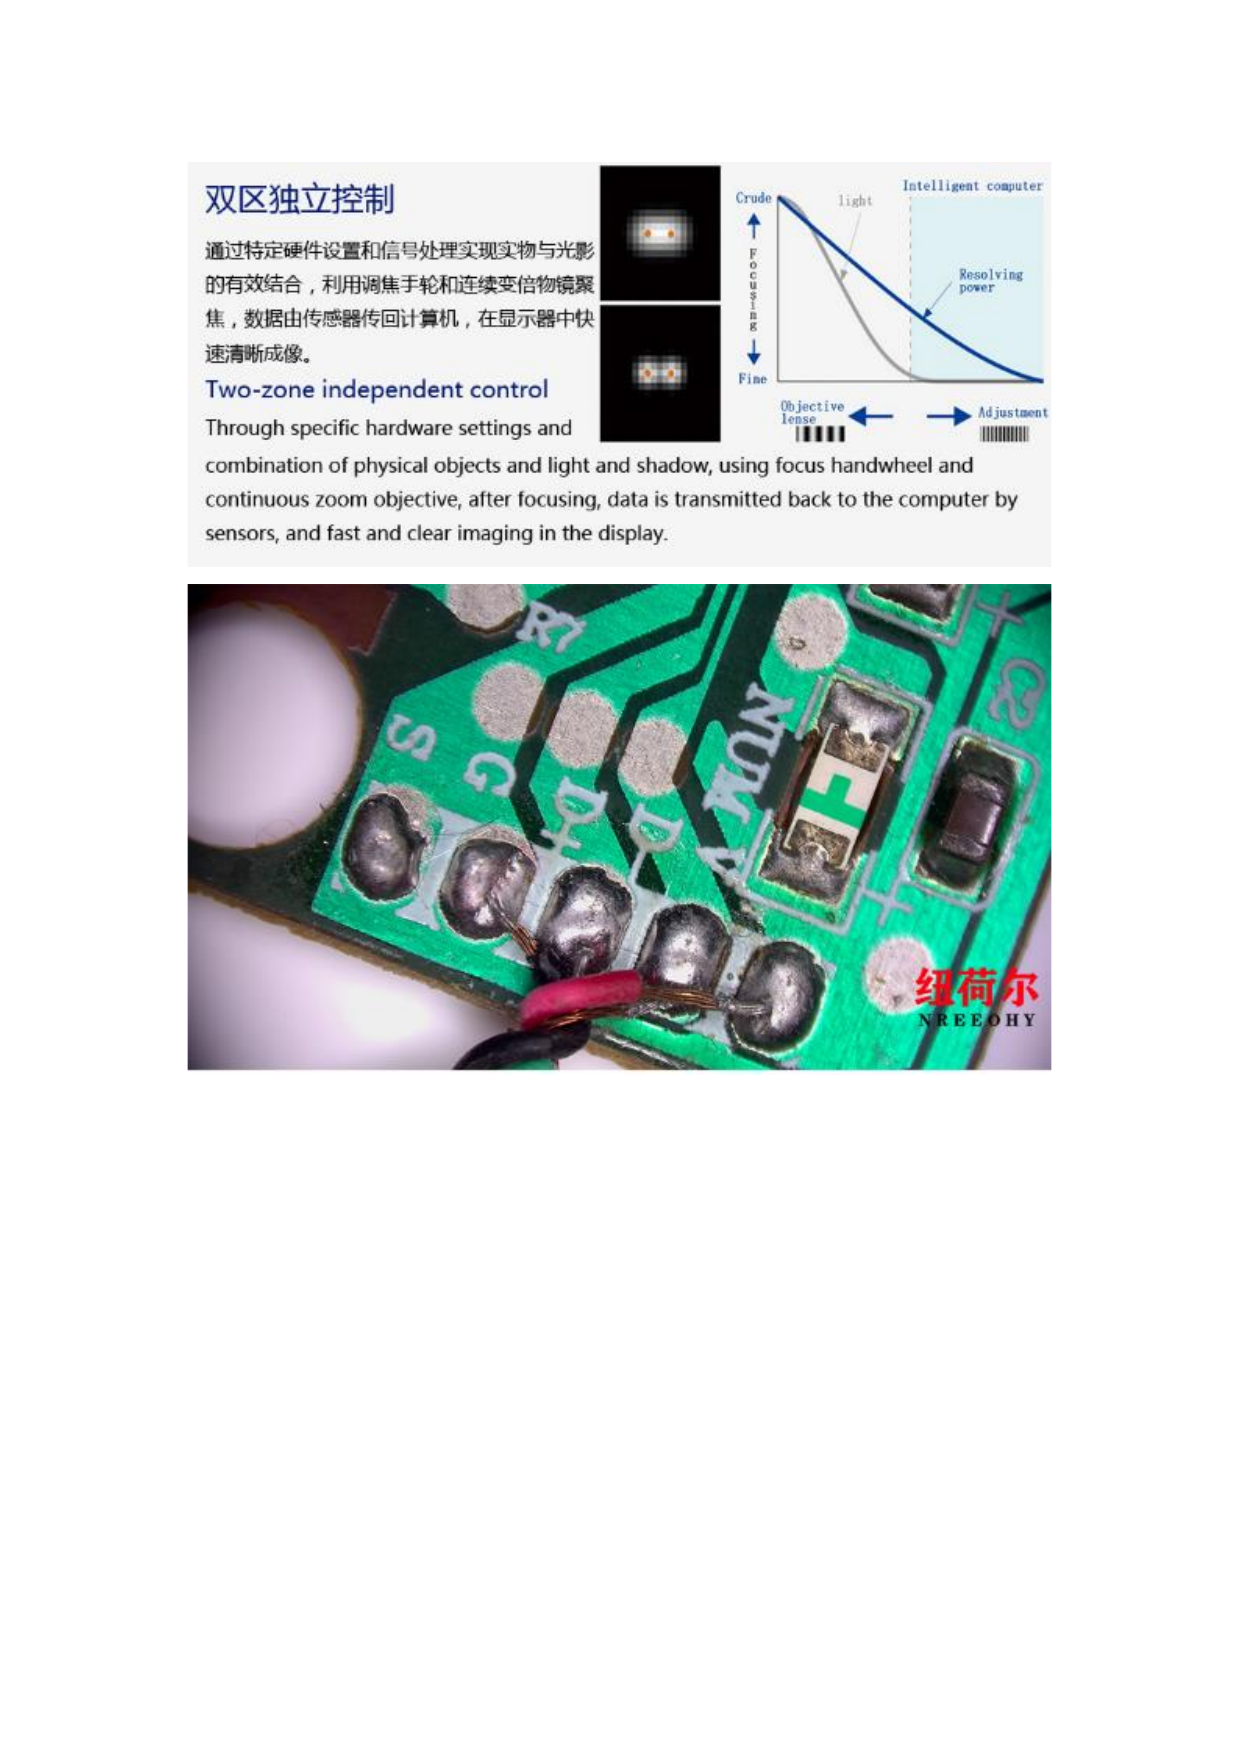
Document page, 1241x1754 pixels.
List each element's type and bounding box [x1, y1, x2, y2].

picture [187, 162, 1052, 567]
picture [187, 584, 1052, 1075]
